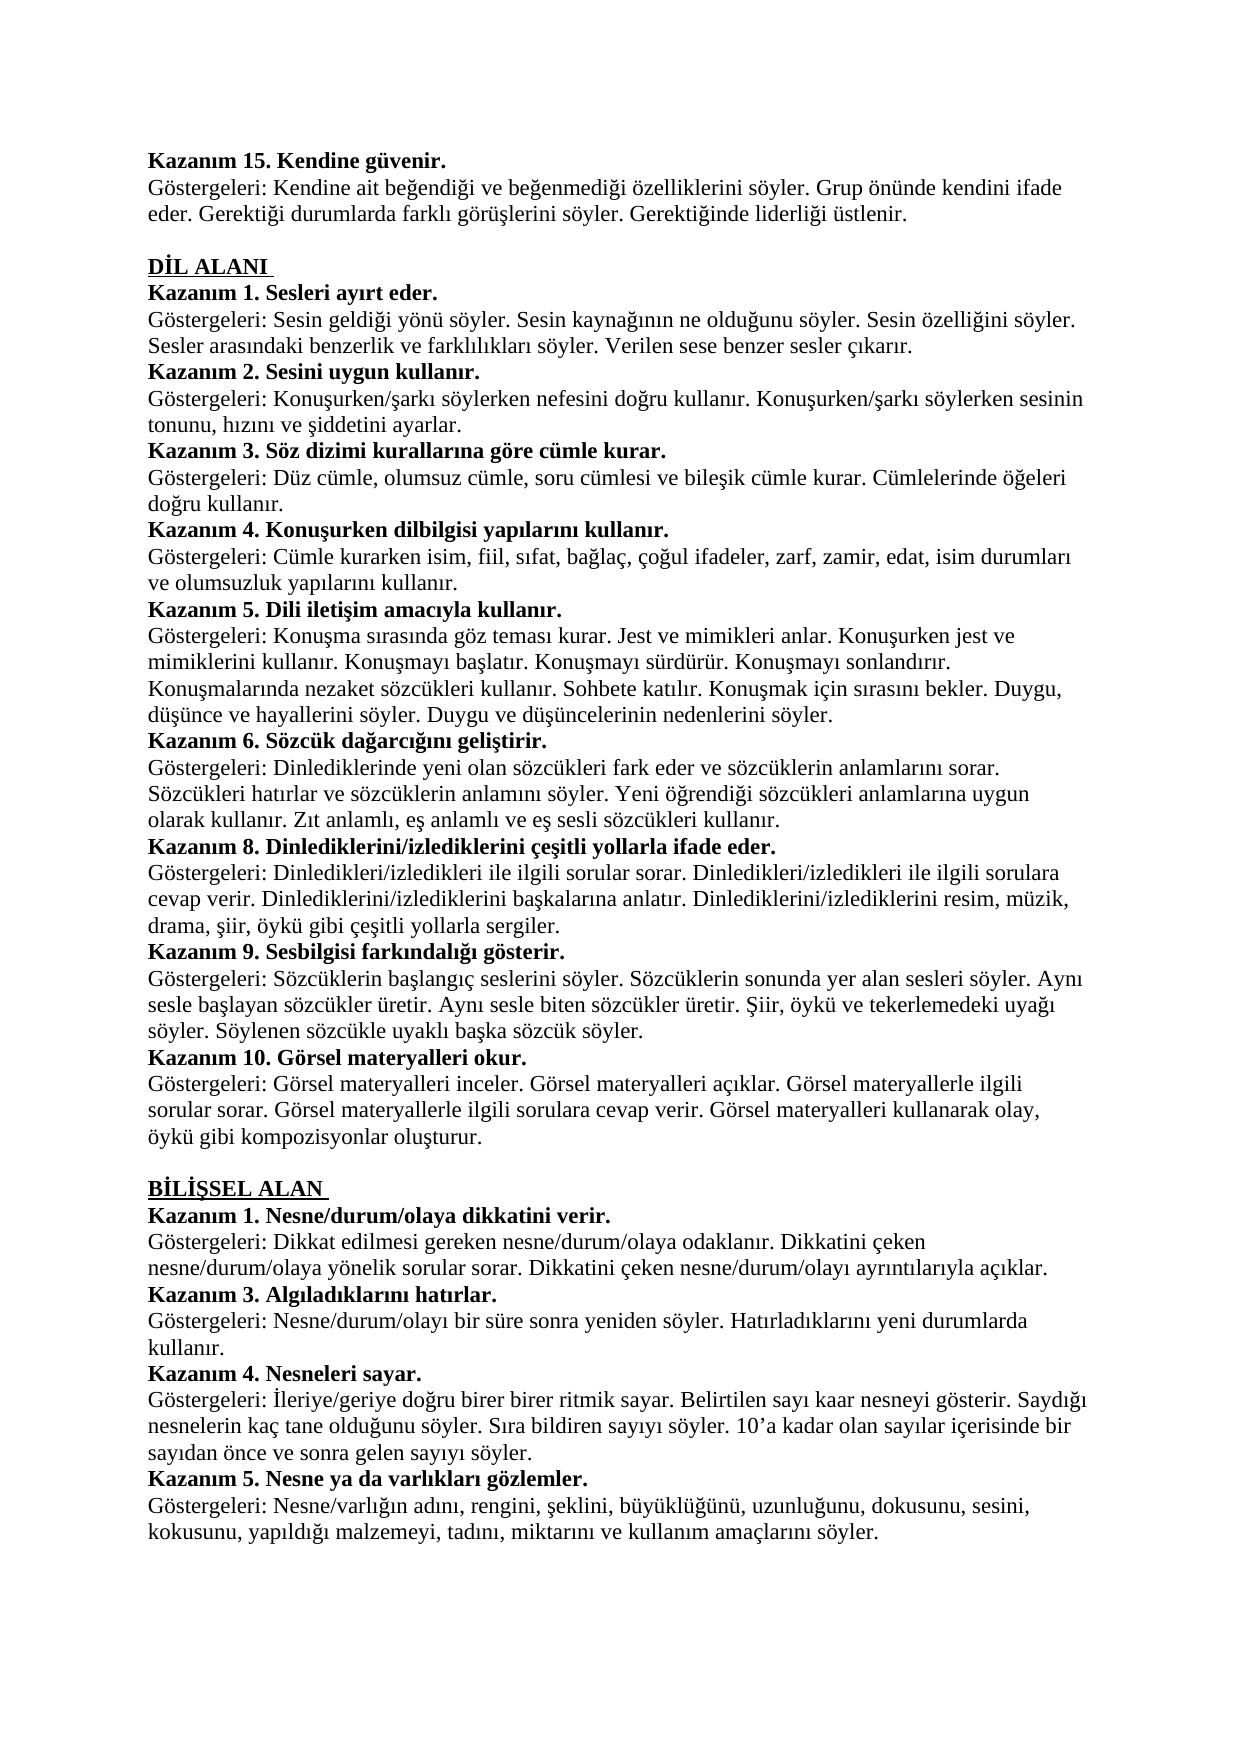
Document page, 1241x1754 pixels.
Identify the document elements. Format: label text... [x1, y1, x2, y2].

text Göstergeleri: Nesne/durum/olayı bir süre sonra yeniden söyler. Hatırladıklarını yeni durumlarda kullanır. [148, 1307, 1093, 1360]
text Kazanım 8. Dinlediklerini/izlediklerini çeşitli yollarla ifade eder. [148, 833, 1093, 859]
text Kazanım 4. Konuşurken dilbilgisi yapılarını kullanır. [148, 517, 1093, 543]
text Göstergeleri: Konuşurken/şarkı söylerken nefesini doğru kullanır. Konuşurken/şarkı söylerken sesinin tonunu, hızını ve şiddetini ayarlar. [148, 385, 1093, 437]
text Göstergeleri: İleriye/geriye doğru birer birer ritmik sayar. Belirtilen sayı kaar nesneyi gösterir. Saydığı nesnelerin kaç tane olduğunu söyler. Sıra bildiren sayıyı söyler. 10’a kadar olan sayılar içerisinde bir sayıdan önce ve sonra gelen sayıyı söyler. [148, 1386, 1093, 1465]
text Göstergeleri: Düz cümle, olumsuz cümle, soru cümlesi ve bileşik cümle kurar. Cümlelerinde öğeleri doğru kullanır. [148, 464, 1093, 517]
text Kazanım 15. Kendine güvenir. [148, 148, 1093, 174]
text DİL ALANI [148, 253, 1093, 279]
text Kazanım 6. Sözcük dağarcığını geliştirir. [148, 727, 1093, 754]
text Göstergeleri: Sözcüklerin başlangıç seslerini söyler. Sözcüklerin sonunda yer alan sesleri söyler. Aynı sesle başlayan sözcükler üretir. Aynı sesle biten sözcükler üretir. Şiir, öykü ve tekerlemedeki uyağı söyler. Söylenen sözcükle uyaklı başka sözcük söyler. [148, 964, 1093, 1044]
text Kazanım 2. Sesini uygun kullanır. [148, 358, 1093, 385]
text Göstergeleri: Dinlediklerinde yeni olan sözcükleri fark eder ve sözcüklerin anlamlarını sorar. Sözcükleri hatırlar ve sözcüklerin anlamını söyler. Yeni öğrendiği sözcükleri anlamlarına uygun olarak kullanır. Zıt anlamlı, eş anlamlı ve eş sesli sözcükleri kullanır. [148, 754, 1093, 833]
text Göstergeleri: Nesne/varlığın adını, rengini, şeklini, büyüklüğünü, uzunluğunu, dokusunu, sesini, kokusunu, yapıldığı malzemeyi, tadını, miktarını ve kullanım amaçlarını söyler. [148, 1492, 1093, 1544]
text Kazanım 5. Nesne ya da varlıkları gözlemler. [148, 1465, 1093, 1492]
text Kazanım 10. Görsel materyalleri okur. [148, 1044, 1093, 1070]
text Kazanım 4. Nesneleri sayar. [148, 1360, 1093, 1386]
text Kazanım 1. Sesleri ayırt eder. [148, 279, 1093, 306]
text Göstergeleri: Sesin geldiği yönü söyler. Sesin kaynağının ne olduğunu söyler. Sesin özelliğini söyler. Sesler arasındaki benzerlik ve farklılıkları söyler. Verilen sese benzer sesler çıkarır. [148, 306, 1093, 358]
text Göstergeleri: Dikkat edilmesi gereken nesne/durum/olaya odaklanır. Dikkatini çeken nesne/durum/olaya yönelik sorular sorar. Dikkatini çeken nesne/durum/olayı ayrıntılarıyla açıklar. [148, 1228, 1093, 1281]
text Kazanım 3. Söz dizimi kurallarına göre cümle kurar. [148, 437, 1093, 464]
text Kazanım 3. Algıladıklarını hatırlar. [148, 1281, 1093, 1307]
text Göstergeleri: Konuşma sırasında göz teması kurar. Jest ve mimikleri anlar. Konuşurken jest ve mimiklerini kullanır. Konuşmayı başlatır. Konuşmayı sürdürür. Konuşmayı sonlandırır. Konuşmalarında nezaket sözcükleri kullanır. Sohbete katılır. Konuşmak için sırasını bekler. Duygu, düşünce ve hayallerini söyler. Duygu ve düşüncelerinin nedenlerini söyler. [148, 622, 1093, 727]
text Göstergeleri: Cümle kurarken isim, fiil, sıfat, bağlaç, çoğul ifadeler, zarf, zamir, edat, isim durumları ve olumsuzluk yapılarını kullanır. [148, 543, 1093, 596]
text Göstergeleri: Kendine ait beğendiği ve beğenmediği özelliklerini söyler. Grup önünde kendini ifade eder. Gerektiği durumlarda farklı görüşlerini söyler. Gerektiğinde liderliği üstlenir. [148, 174, 1093, 227]
text Kazanım 5. Dili iletişim amacıyla kullanır. [148, 596, 1093, 622]
text Göstergeleri: Dinledikleri/izledikleri ile ilgili sorular sorar. Dinledikleri/izledikleri ile ilgili sorulara cevap verir. Dinlediklerini/izlediklerini başkalarına anlatır. Dinlediklerini/izlediklerini resim, müzik, drama, şiir, öykü gibi çeşitli yollarla sergiler. [148, 859, 1093, 938]
text Göstergeleri: Görsel materyalleri inceler. Görsel materyalleri açıklar. Görsel materyallerle ilgili sorular sorar. Görsel materyallerle ilgili sorulara cevap verir. Görsel materyalleri kullanarak olay, öykü gibi kompozisyonlar oluşturur. [148, 1070, 1093, 1149]
text Kazanım 9. Sesbilgisi farkındalığı gösterir. [148, 938, 1093, 964]
text Kazanım 1. Nesne/durum/olaya dikkatini verir. [148, 1202, 1093, 1228]
text BİLİŞSEL ALAN [148, 1175, 1093, 1202]
